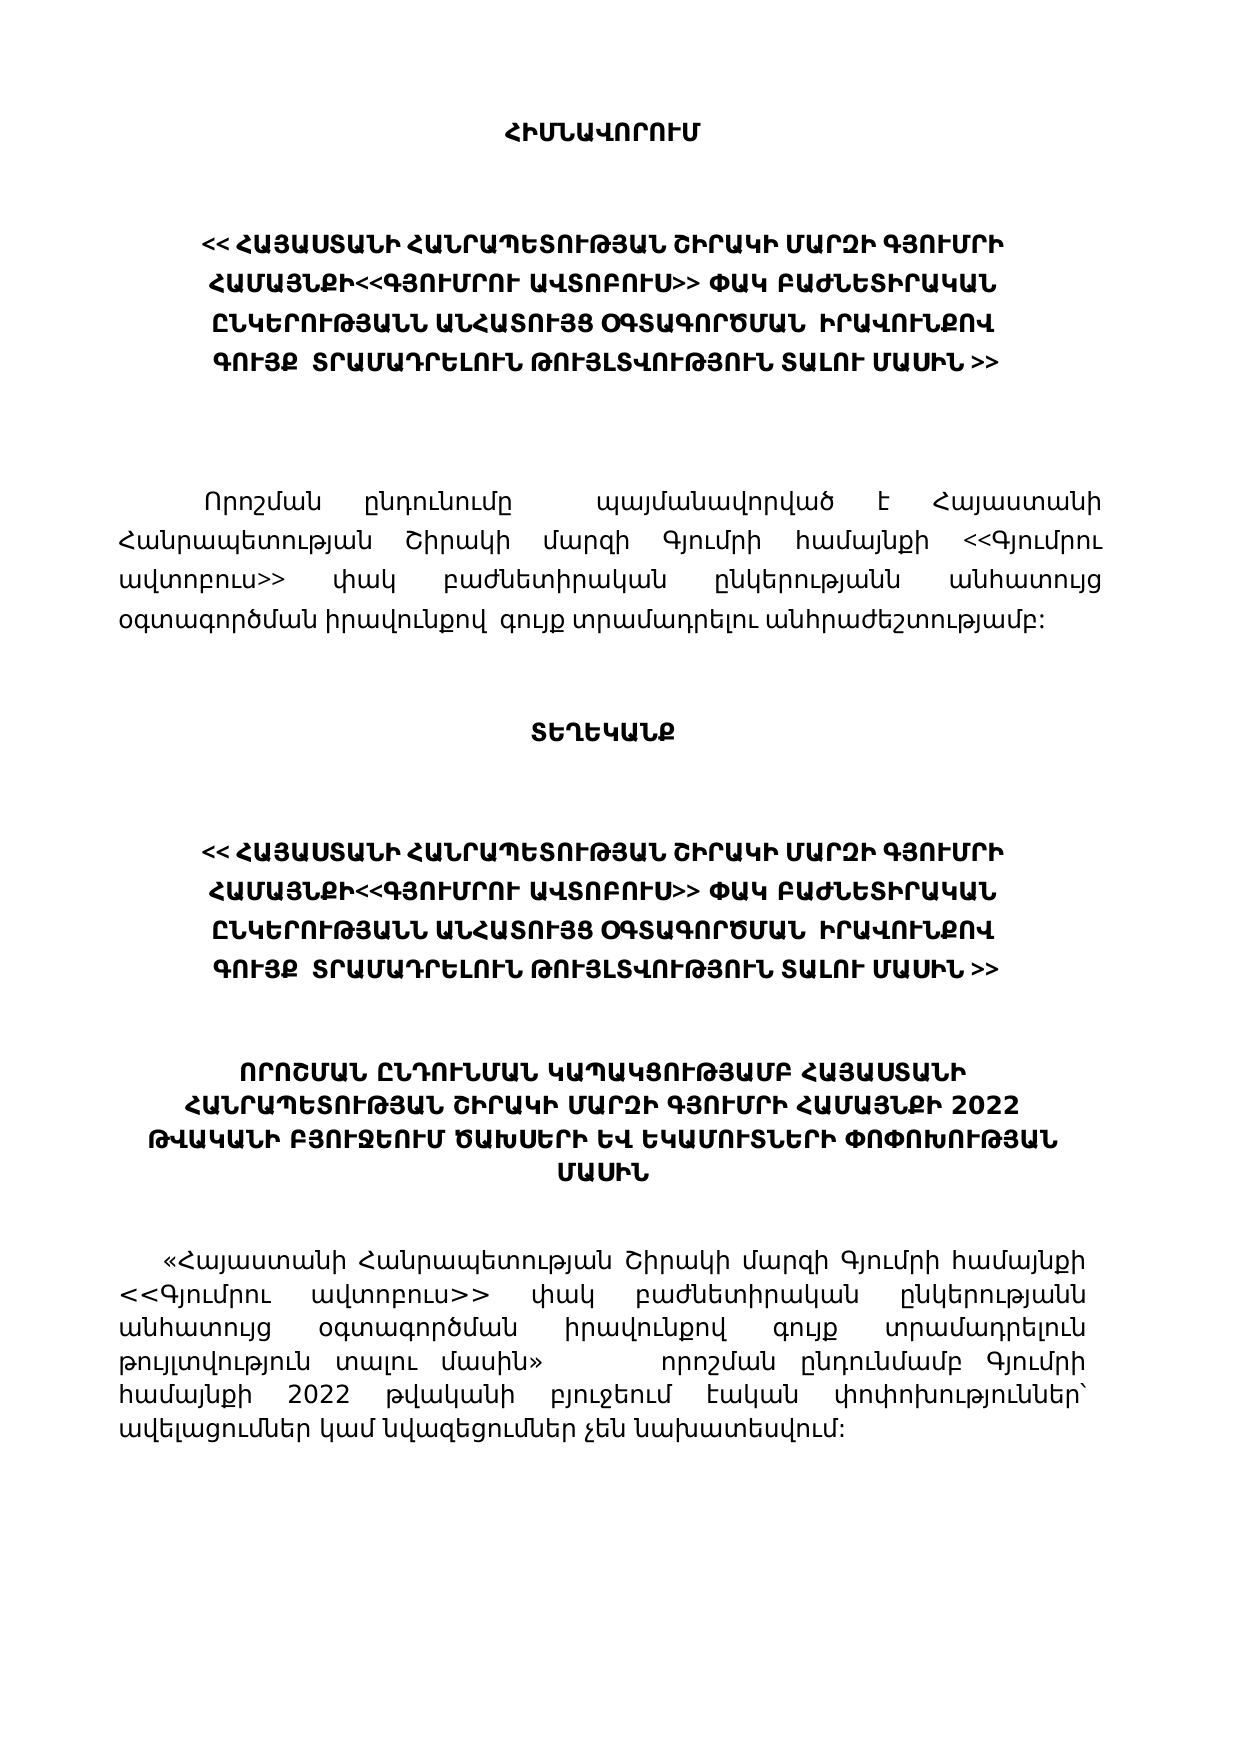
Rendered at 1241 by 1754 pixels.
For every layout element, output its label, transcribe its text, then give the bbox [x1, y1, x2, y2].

text ՏԵՂԵԿԱՆՔ [118, 714, 1087, 748]
text ՀԻՄՆԱՎՈՐՈՒՄ [118, 118, 1087, 147]
text «Հայաստանի Հանրապետության Շիրակի մարզի Գյումրի համայնքի <<Գյումրու ավտոբուս>> փակ բաժնետիրական ընկերությանն անհատույց օգտագործման իրավունքով գույք տրամադրելուն թույլտվություն տալու մասին» որոշման ընդունմամբ Գյումրի համայնքի 2022 թվականի բյուջեում էական փոփոխություններ՝ ավելացումներ կամ նվազեցումներ չեն նախատեսվում: [118, 1247, 1087, 1443]
text ԳՈՒՅՔ ՏՐԱՄԱԴՐԵԼՈՒՆ ԹՈՒՅԼՏՎՈՒԹՅՈՒՆ ՏԱԼՈՒ ՄԱՍԻՆ >> [118, 344, 1087, 378]
text ԳՈՒՅՔ ՏՐԱՄԱԴՐԵԼՈՒՆ ԹՈՒՅԼՏՎՈՒԹՅՈՒՆ ՏԱԼՈՒ ՄԱՍԻՆ >> [118, 952, 1087, 986]
text << ՀԱՅԱՍՏԱՆԻ ՀԱՆՐԱՊԵՏՈՒԹՅԱՆ ՇԻՐԱԿԻ ՄԱՐԶԻ ԳՅՈՒՄՐԻ ՀԱՄԱՅՆՔԻ<<ԳՅՈՒՄՐՈՒ ԱՎՏՈԲՈՒՍ>> ՓԱԿ ԲԱԺՆԵՏԻՐԱԿԱՆ ԸՆԿԵՐՈՒԹՅԱՆՆ ԱՆՀԱՏՈՒՅՑ ՕԳՏԱԳՈՐԾՄԱՆ ԻՐԱՎՈՒՆՔՈՎ [118, 227, 1087, 339]
text << ՀԱՅԱՍՏԱՆԻ ՀԱՆՐԱՊԵՏՈՒԹՅԱՆ ՇԻՐԱԿԻ ՄԱՐԶԻ ԳՅՈՒՄՐԻ ՀԱՄԱՅՆՔԻ<<ԳՅՈՒՄՐՈՒ ԱՎՏՈԲՈՒՍ>> ՓԱԿ ԲԱԺՆԵՏԻՐԱԿԱՆ ԸՆԿԵՐՈՒԹՅԱՆՆ ԱՆՀԱՏՈՒՅՑ ՕԳՏԱԳՈՐԾՄԱՆ ԻՐԱՎՈՒՆՔՈՎ [118, 834, 1087, 947]
text Որոշման ընդունումը պայմանավորված է Հայաստանի Հանրապետության Շիրակի մարզի Գյումրի համայնքի <<Գյումրու ավտոբուս>> փակ բաժնետիրական ընկերությանն անհատույց օգտագործման իրավունքով գույք տրամադրելու անհրաժեշտությամբ: [118, 484, 1102, 635]
text ՈՐՈՇՄԱՆ ԸՆԴՈՒՆՄԱՆ ԿԱՊԱԿՑՈՒԹՅԱՄԲ ՀԱՅԱՍՏԱՆԻ ՀԱՆՐԱՊԵՏՈՒԹՅԱՆ ՇԻՐԱԿԻ ՄԱՐԶԻ ԳՅՈՒՄՐԻ ՀԱՄԱՅՆՔԻ 2022 ԹՎԱԿԱՆԻ ԲՅՈՒՋԵՈՒՄ ԾԱԽՍԵՐԻ ԵՎ ԵԿԱՄՈՒՏՆԵՐԻ ՓՈՓՈԽՈՒԹՅԱՆ ՄԱՍԻՆ [118, 1058, 1087, 1188]
